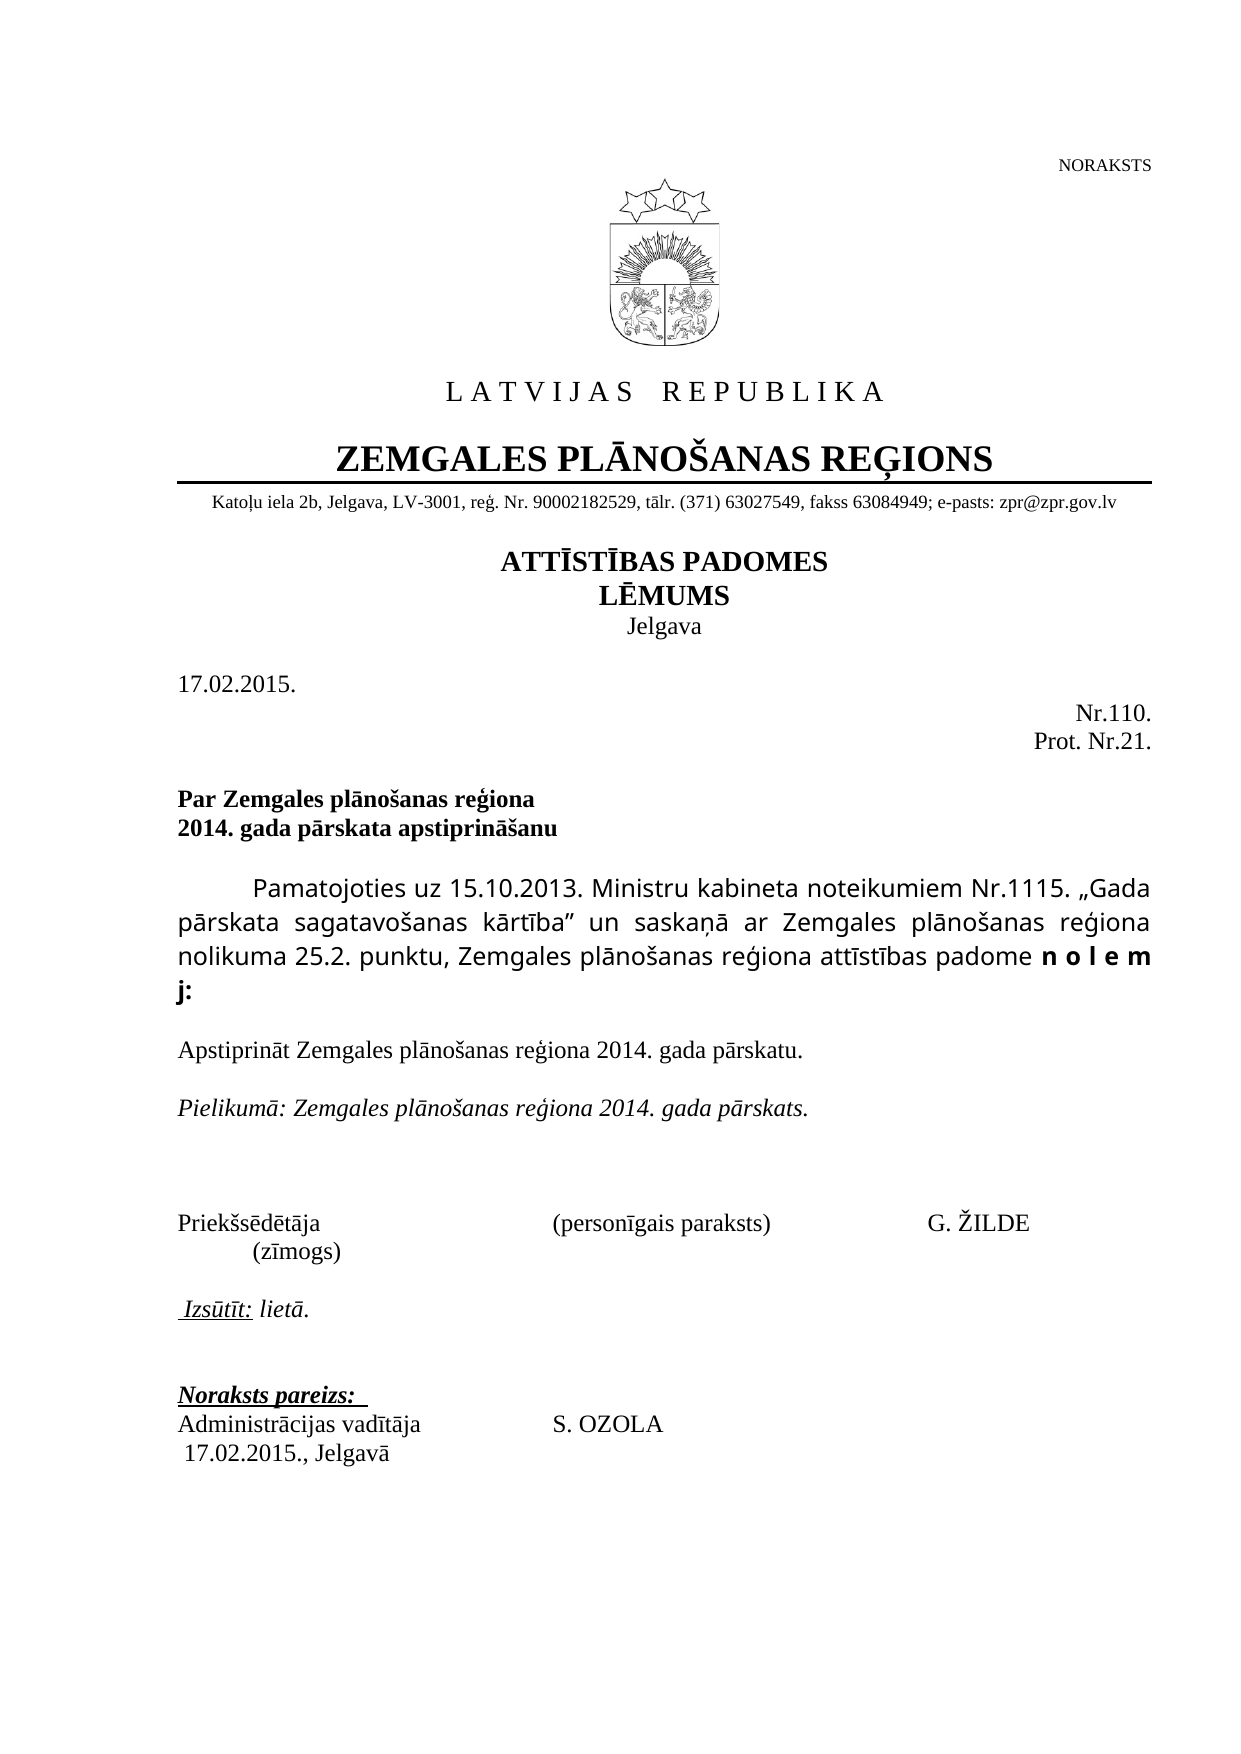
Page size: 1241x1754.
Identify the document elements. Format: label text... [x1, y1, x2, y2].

text Administrācijas vadītāja S. OZOLA [177, 1409, 1152, 1438]
text L A T V I J A S R E P U B L I K A [177, 374, 1152, 408]
text ATTĪSTĪBAS PADOMES [177, 544, 1152, 578]
text ZEMGALES PLĀNOŠANAS REĢIONS [177, 436, 1152, 481]
text Noraksts pareizs: [177, 1380, 1152, 1409]
text 17.02.2015. [177, 669, 1152, 698]
text Prot. Nr.21. [177, 726, 1152, 755]
text 17.02.2015., Jelgavā [177, 1438, 1152, 1466]
text NORAKSTS [177, 118, 1152, 176]
text Nr.110. [177, 698, 1152, 726]
text 2014. gada pārskata apstiprināšanu [177, 813, 1152, 841]
text Par Zemgales plānošanas reģiona [177, 784, 1152, 813]
text Jelgava [177, 611, 1152, 640]
text Katoļu iela 2b, Jelgava, LV-3001, reģ. Nr. 90002182529, tālr. (371) 63027549, fakss 63084949; e-pasts: zpr@zpr.gov.lv [177, 491, 1152, 512]
text Izsūtīt: lietā. [177, 1294, 1152, 1323]
text LĒMUMS [177, 578, 1152, 611]
text (zīmogs) [177, 1236, 1152, 1265]
picture [609, 178, 720, 346]
title Pamatojoties uz 15.10.2013. Ministru kabineta noteikumiem Nr.1115. „Gada pārskata sagatavošanas kārtība” un saskaņā ar Zemgales plānošanas reģiona nolikuma 25.2. punktu, Zemgales plānošanas reģiona attīstības padome n o l e m j: [177, 870, 1152, 1006]
text Priekšsēdētāja (personīgais paraksts) G. ŽILDE [177, 1208, 1152, 1236]
text Apstiprināt Zemgales plānošanas reģiona 2014. gada pārskatu. [177, 1035, 1152, 1064]
text Pielikumā: Zemgales plānošanas reģiona 2014. gada pārskats. [177, 1093, 1152, 1121]
